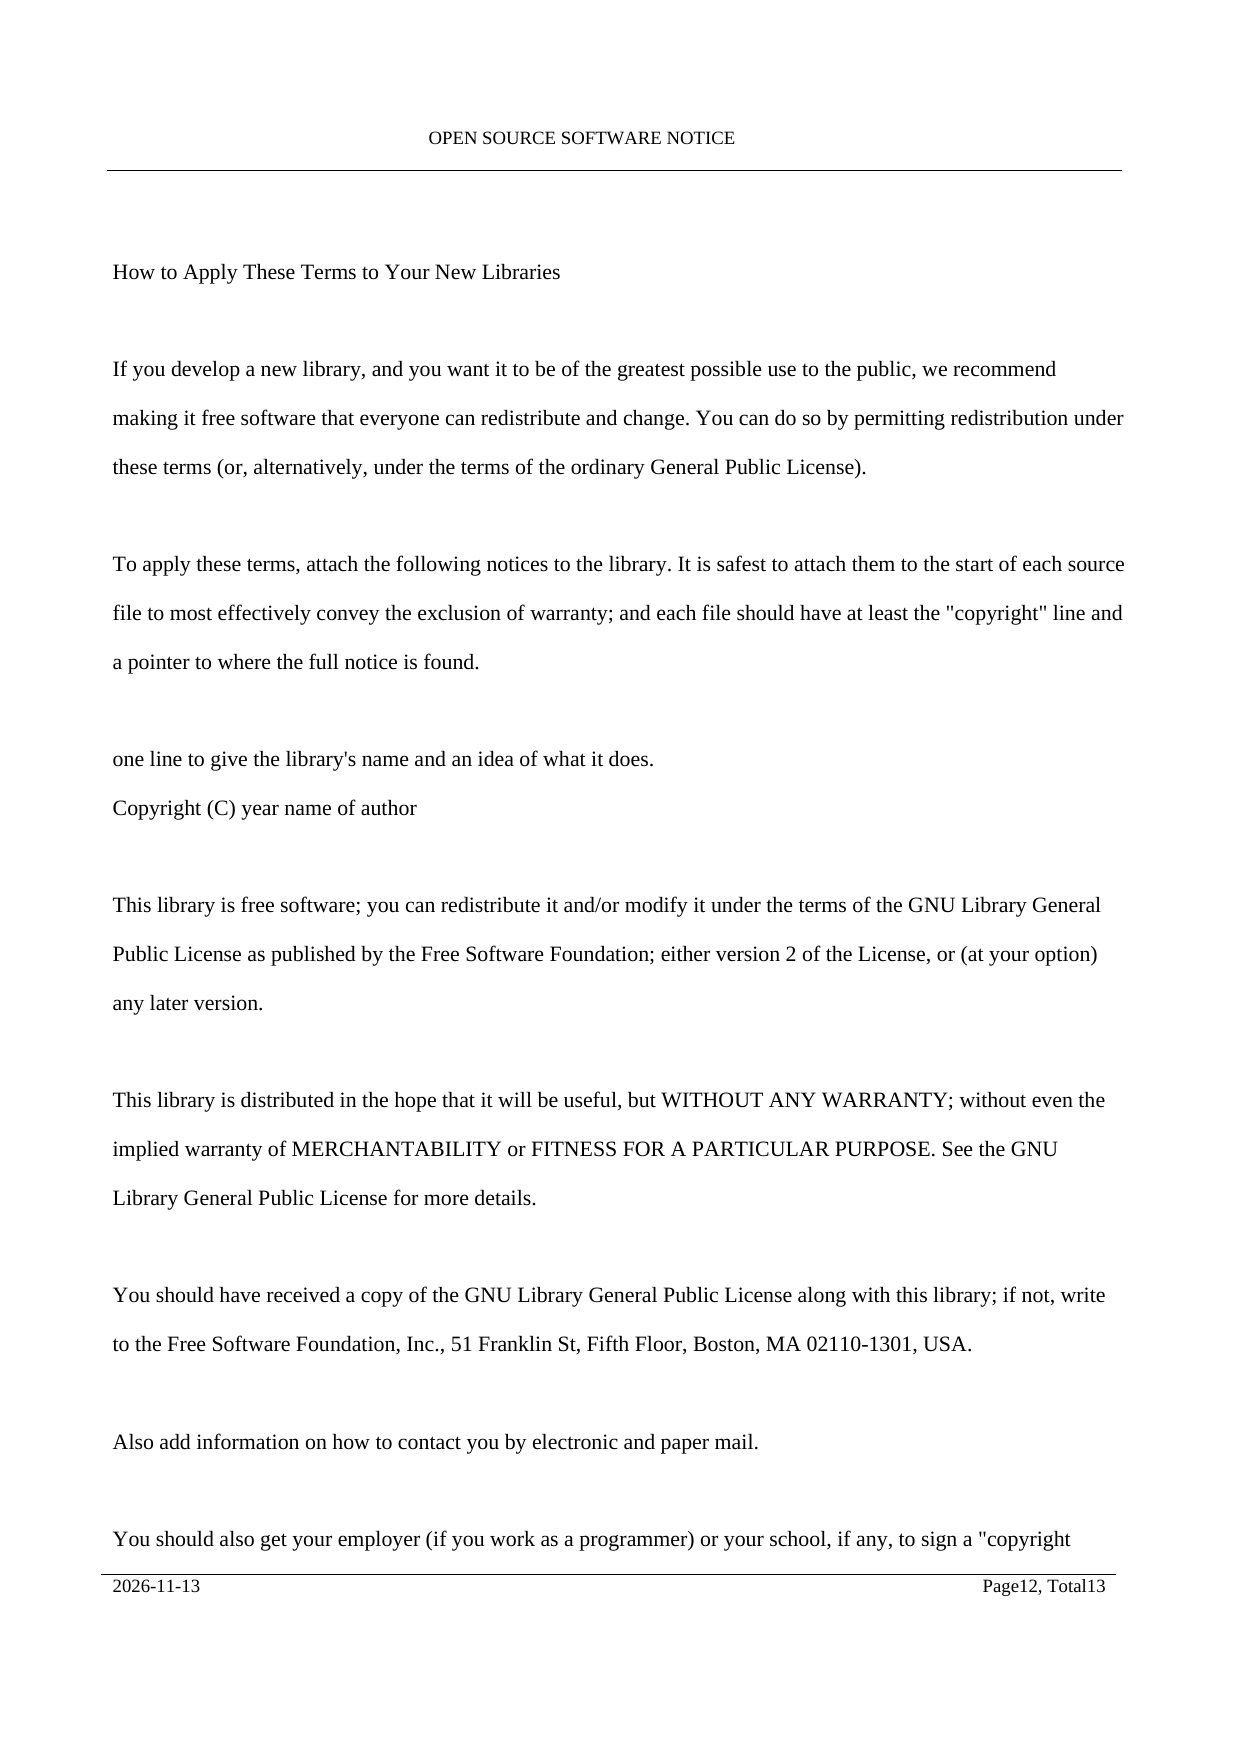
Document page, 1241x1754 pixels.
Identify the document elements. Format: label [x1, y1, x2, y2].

text [112, 206, 1128, 1555]
